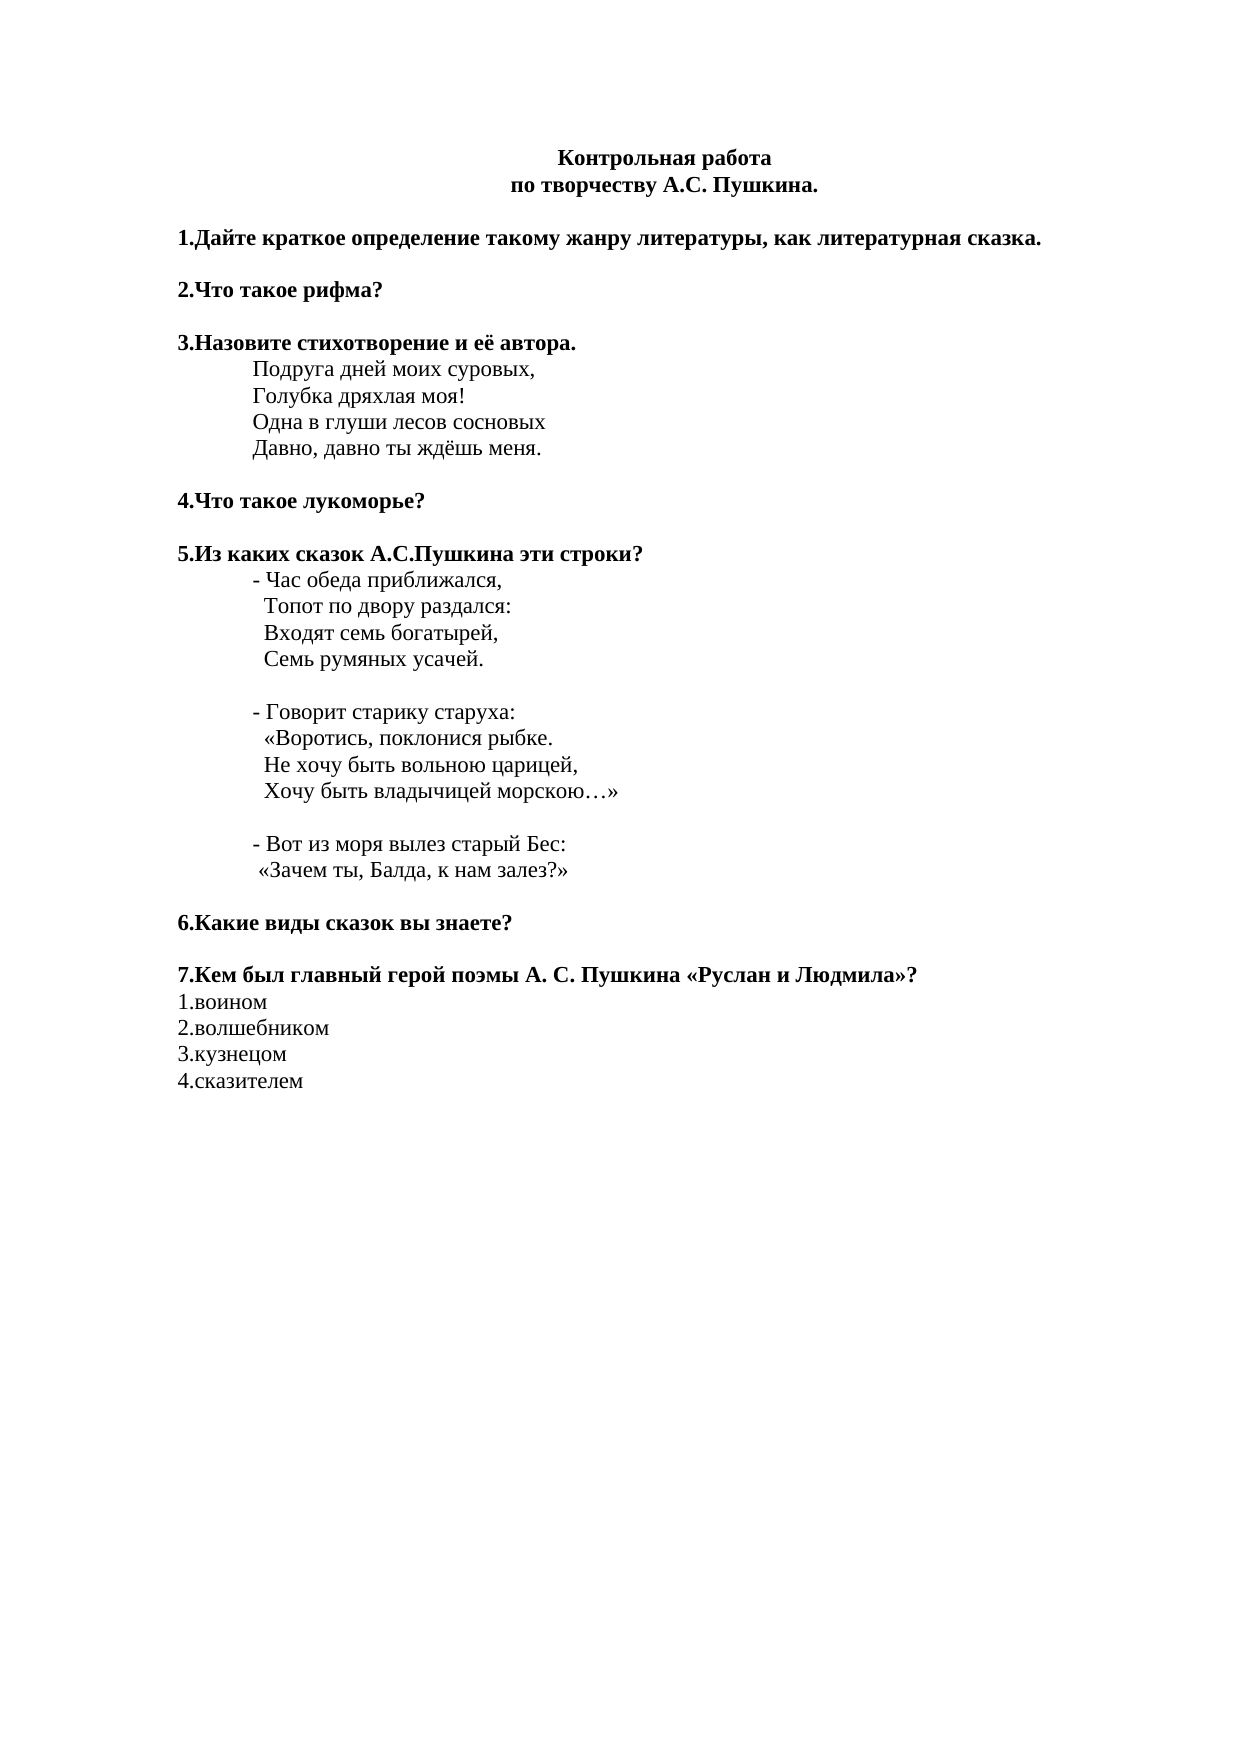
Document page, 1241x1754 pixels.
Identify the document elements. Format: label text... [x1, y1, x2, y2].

text 4.Что такое лукоморье? [177, 487, 1152, 513]
list «Зачем ты, Балда, к нам залез?» [252, 856, 1152, 882]
text 1.воином [177, 988, 1152, 1014]
text 1.Дайте краткое определение такому жанру литературы, как литературная сказка. [177, 223, 1152, 250]
text 3.Назовите стихотворение и её автора. [177, 329, 1152, 355]
list Хочу быть владычицей морскою…» [252, 777, 1152, 803]
list Входят семь богатырей, [252, 619, 1152, 645]
list Не хочу быть вольною царицей, [252, 751, 1152, 777]
text 5.Из каких сказок А.С.Пушкина эти строки? [177, 540, 1152, 566]
text по творчеству А.С. Пушкина. [177, 171, 1152, 197]
text 2.Что такое рифма? [177, 276, 1152, 303]
text 3.кузнецом [177, 1041, 1152, 1067]
list Подруга дней моих суровых, [252, 355, 1152, 382]
text 2.волшебником [177, 1014, 1152, 1041]
list - Вот из моря вылез старый Бес: [252, 830, 1152, 856]
list Топот по двору раздался: [252, 592, 1152, 619]
text 7.Кем был главный герой поэмы А. С. Пушкина «Руслан и Людмила»? [177, 961, 1152, 988]
list Одна в глуши лесов сосновых [252, 408, 1152, 434]
list Семь румяных усачей. [252, 645, 1152, 672]
list - Говорит старику старуха: [252, 698, 1152, 724]
list «Воротись, поклонися рыбке. [252, 724, 1152, 751]
list Давно, давно ты ждёшь меня. [252, 434, 1152, 461]
list - Час обеда приближался, [252, 566, 1152, 592]
text 6.Какие виды сказок вы знаете? [177, 909, 1152, 935]
text Контрольная работа [177, 144, 1152, 171]
list Голубка дряхлая моя! [252, 382, 1152, 408]
text 4.сказителем [177, 1067, 1152, 1093]
